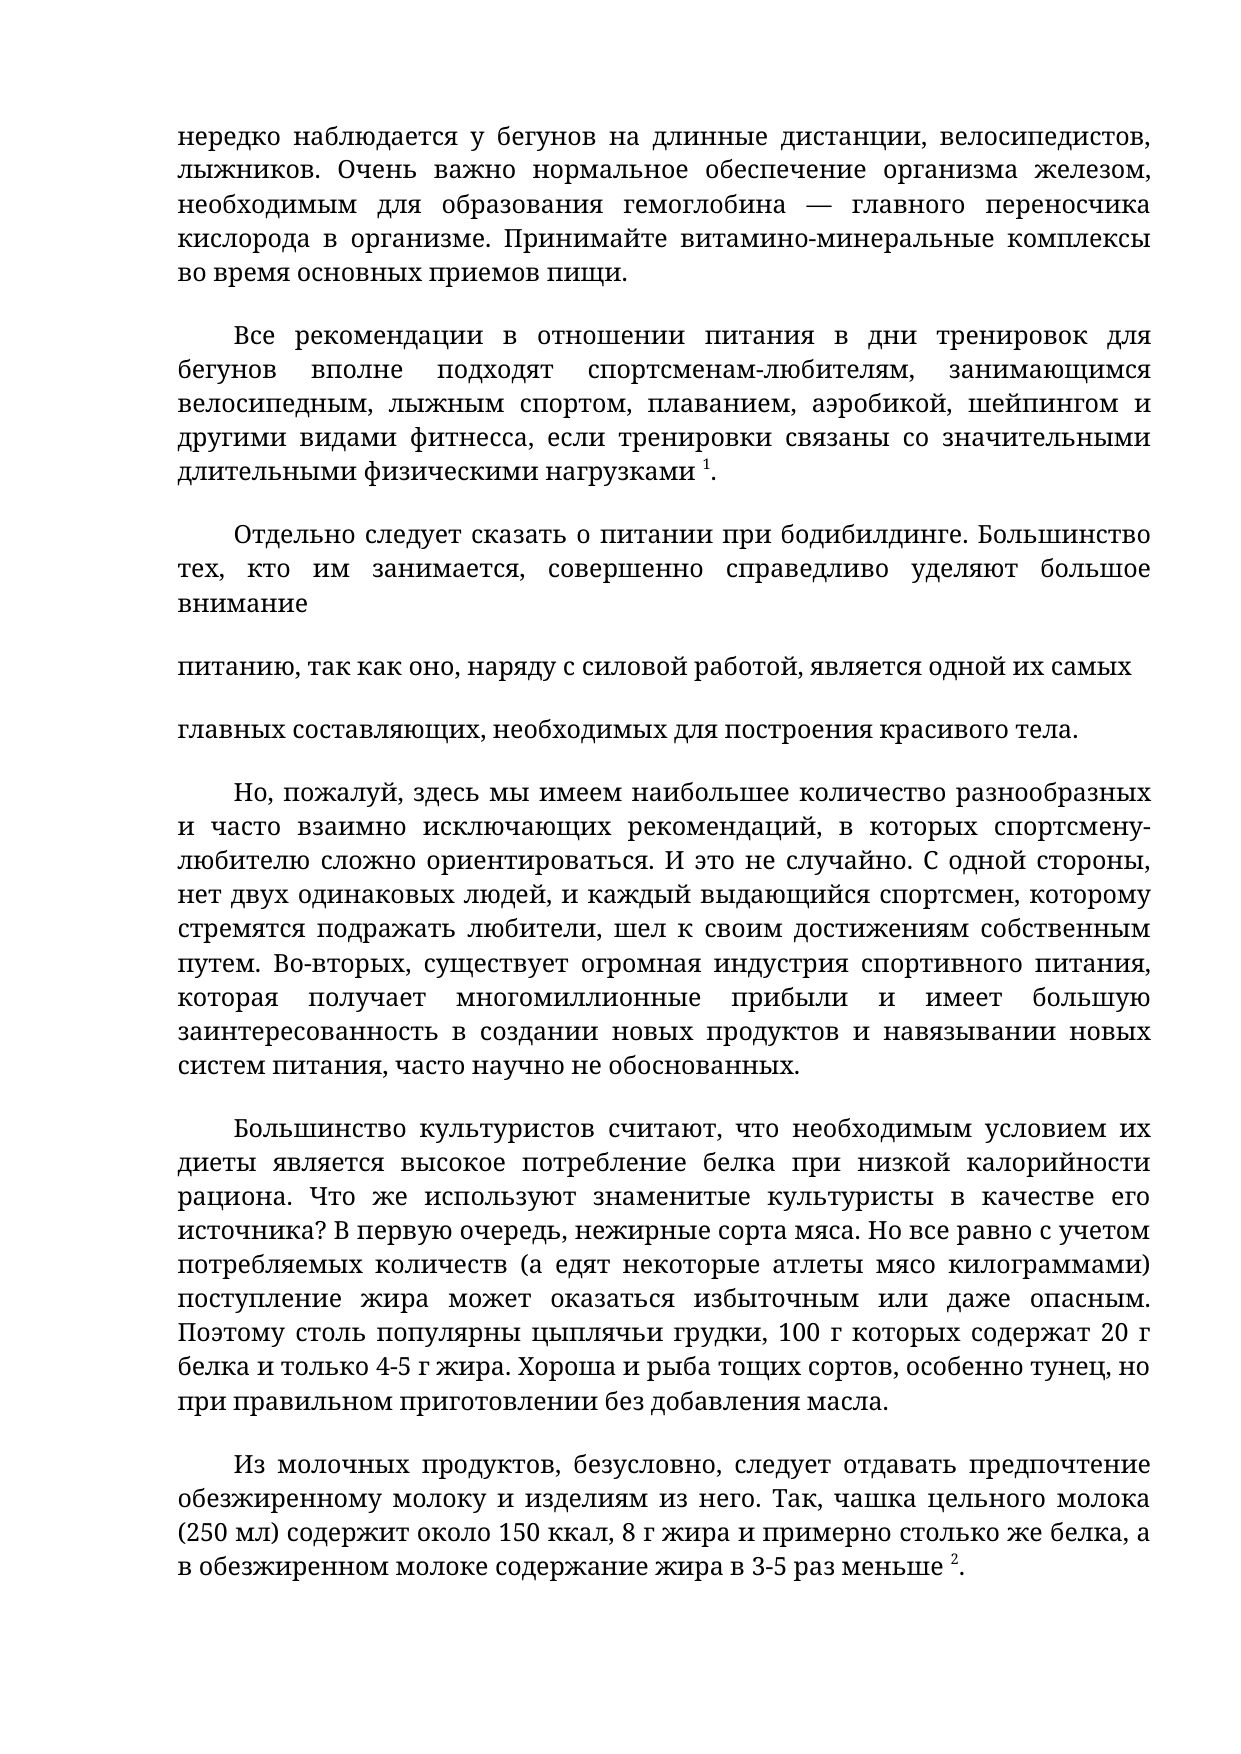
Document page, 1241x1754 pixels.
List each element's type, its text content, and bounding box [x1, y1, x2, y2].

text Отдельно следует сказать о питании при бодибилдинге. Большинство тех, кто им занимается, совершенно справедливо уделяют большое внимание [177, 517, 1152, 619]
text Но, пожалуй, здесь мы имеем наибольшее количество разнообразных и часто взаимно исключающих рекомендаций, в которых спортсмену-любителю сложно ориентироваться. И это не случайно. С одной стороны, нет двух одинаковых людей, и каждый выдающийся спортсмен, которому стремятся подражать любители, шел к своим достижениям собственным путем. Во-вторых, существует огромная индустрия спортивного питания, которая получает многомиллионные прибыли и имеет большую заинтересованность в создании новых продуктов и навязывании новых систем питания, часто научно не обоснованных. [177, 775, 1152, 1081]
text Большинство культуристов считают, что необходимым условием их диеты является высокое потребление белка при низкой калорийности рациона. Что же используют знаменитые культуристы в качестве его источника? В первую очередь, нежирные сорта мяса. Но все равно с учетом потребляемых количеств (а едят некоторые атлеты мясо килограммами) поступление жира может оказаться избыточным или даже опасным. Поэтому столь популярны цыплячьи грудки, 100 г которых содержат 20 г белка и только 4-5 г жира. Хороша и рыба тощих сортов, особенно тунец, но при правильном приготовлении без добавления масла. [177, 1111, 1152, 1417]
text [177, 118, 1152, 288]
text главных составляющих, необходимых для построения красивого тела. [177, 712, 1152, 746]
text Из молочных продуктов, безусловно, следует отдавать предпочтение обезжиренному молоку и изделиям из него. Так, чашка цельного молока (250 мл) содержит около 150 ккал, 8 г жира и примерно столько же белка, а в обезжиренном молоке содержание жира в 3-5 раз меньше 2. [177, 1446, 1152, 1583]
text Все рекомендации в отношении питания в дни тренировок для бегунов вполне подходят спортсменам-любителям, занимающимся велосипедным, лыжным спортом, плаванием, аэробикой, шейпингом и другими видами фитнесса, если тренировки связаны со значительными длительными физическими нагрузками 1. [177, 318, 1152, 488]
text питанию, так как оно, наряду с силовой работой, является одной их самых [177, 648, 1152, 682]
